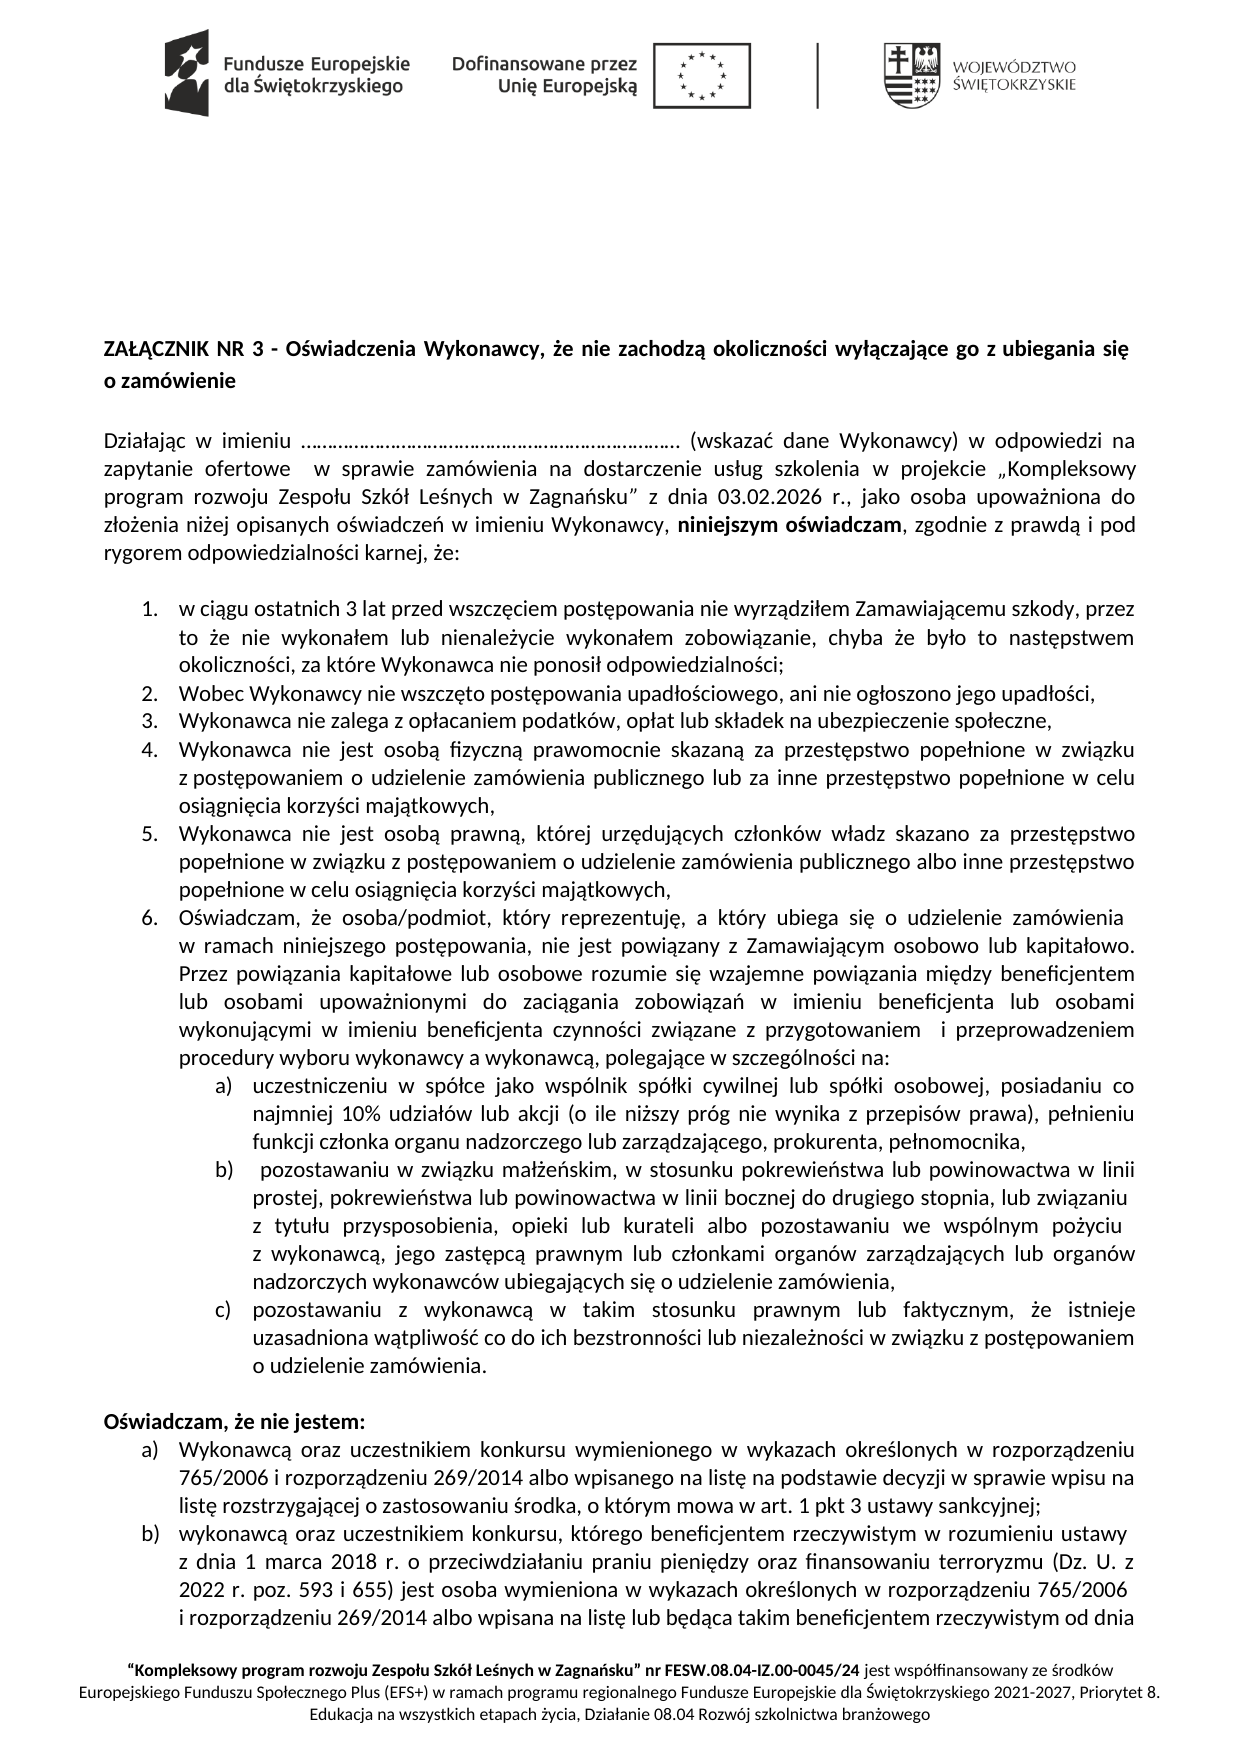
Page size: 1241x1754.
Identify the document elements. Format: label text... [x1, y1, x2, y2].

list Wykonawca nie zalega z opłacaniem podatków, opłat lub składek na ubezpieczenie społeczne, [141, 707, 1137, 735]
list Wobec Wykonawcy nie wszczęto postępowania upadłościowego, ani nie ogłoszono jego upadłości, [141, 679, 1137, 707]
picture [164, 29, 1076, 117]
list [141, 1519, 1137, 1631]
list Wykonawca nie jest osobą fizyczną prawomocnie skazaną za przestępstwo popełnione w związku z postępowaniem o udzielenie zamówienia publicznego lub za inne przestępstwo popełnione w celu osiągnięcia korzyści majątkowych, [141, 735, 1137, 819]
list pozostawaniu z wykonawcą w takim stosunku prawnym lub faktycznym, że istnieje uzasadniona wątpliwość co do ich bezstronności lub niezależności w związku z postępowaniem o udzielenie zamówienia. [215, 1295, 1137, 1379]
list uczestniczeniu w spółce jako wspólnik spółki cywilnej lub spółki osobowej, posiadaniu co najmniej 10% udziałów lub akcji (o ile niższy próg nie wynika z przepisów prawa), pełnieniu funkcji członka organu nadzorczego lub zarządzającego, prokurenta, pełnomocnika, [215, 1071, 1137, 1155]
text ZAŁĄCZNIK NR 3 - Oświadczenia Wykonawcy, że nie zachodzą okoliczności wyłączające go z ubiegania się o zamówienie [103, 334, 1137, 394]
text Oświadczam, że nie jestem: [103, 1407, 1137, 1435]
list Wykonawca nie jest osobą prawną, której urzędujących członków władz skazano za przestępstwo popełnione w związku z postępowaniem o udzielenie zamówienia publicznego albo inne przestępstwo popełnione w celu osiągnięcia korzyści majątkowych, [141, 819, 1137, 903]
text Działając w imieniu ……………………………………………………………… (wskazać dane Wykonawcy) w odpowiedzi na zapytanie ofertowe w sprawie zamówienia na dostarczenie usług szkolenia w projekcie „Kompleksowy program rozwoju Zespołu Szkół Leśnych w Zagnańsku” z dnia 03.02.2026 r., jako osoba upoważniona do złożenia niżej opisanych oświadczeń w imieniu Wykonawcy, niniejszym oświadczam, zgodnie z prawdą i pod rygorem odpowiedzialności karnej, że: [103, 426, 1137, 567]
list Wykonawcą oraz uczestnikiem konkursu wymienionego w wykazach określonych w rozporządzeniu 765/2006 i rozporządzeniu 269/2014 albo wpisanego na listę na podstawie decyzji w sprawie wpisu na listę rozstrzygającej o zastosowaniu środka, o którym mowa w art. 1 pkt 3 ustawy sankcyjnej; [141, 1435, 1137, 1519]
list pozostawaniu w związku małżeńskim, w stosunku pokrewieństwa lub powinowactwa w linii prostej, pokrewieństwa lub powinowactwa w linii bocznej do drugiego stopnia, lub związaniu z tytułu przysposobienia, opieki lub kurateli albo pozostawaniu we wspólnym pożyciu z wykonawcą, jego zastępcą prawnym lub członkami organów zarządzających lub organów nadzorczych wykonawców ubiegających się o udzielenie zamówienia, [215, 1155, 1137, 1295]
list Oświadczam, że osoba/podmiot, który reprezentuję, a który ubiega się o udzielenie zamówienia w ramach niniejszego postępowania, nie jest powiązany z Zamawiającym osobowo lub kapitałowo. Przez powiązania kapitałowe lub osobowe rozumie się wzajemne powiązania między beneficjentem lub osobami upoważnionymi do zaciągania zobowiązań w imieniu beneficjenta lub osobami wykonującymi w imieniu beneficjenta czynności związane z przygotowaniem i przeprowadzeniem procedury wyboru wykonawcy a wykonawcą, polegające w szczególności na: [141, 903, 1137, 1071]
list w ciągu ostatnich 3 lat przed wszczęciem postępowania nie wyrządziłem Zamawiającemu szkody, przez to że nie wykonałem lub nienależycie wykonałem zobowiązanie, chyba że było to następstwem okoliczności, za które Wykonawca nie ponosił odpowiedzialności; [141, 594, 1137, 679]
